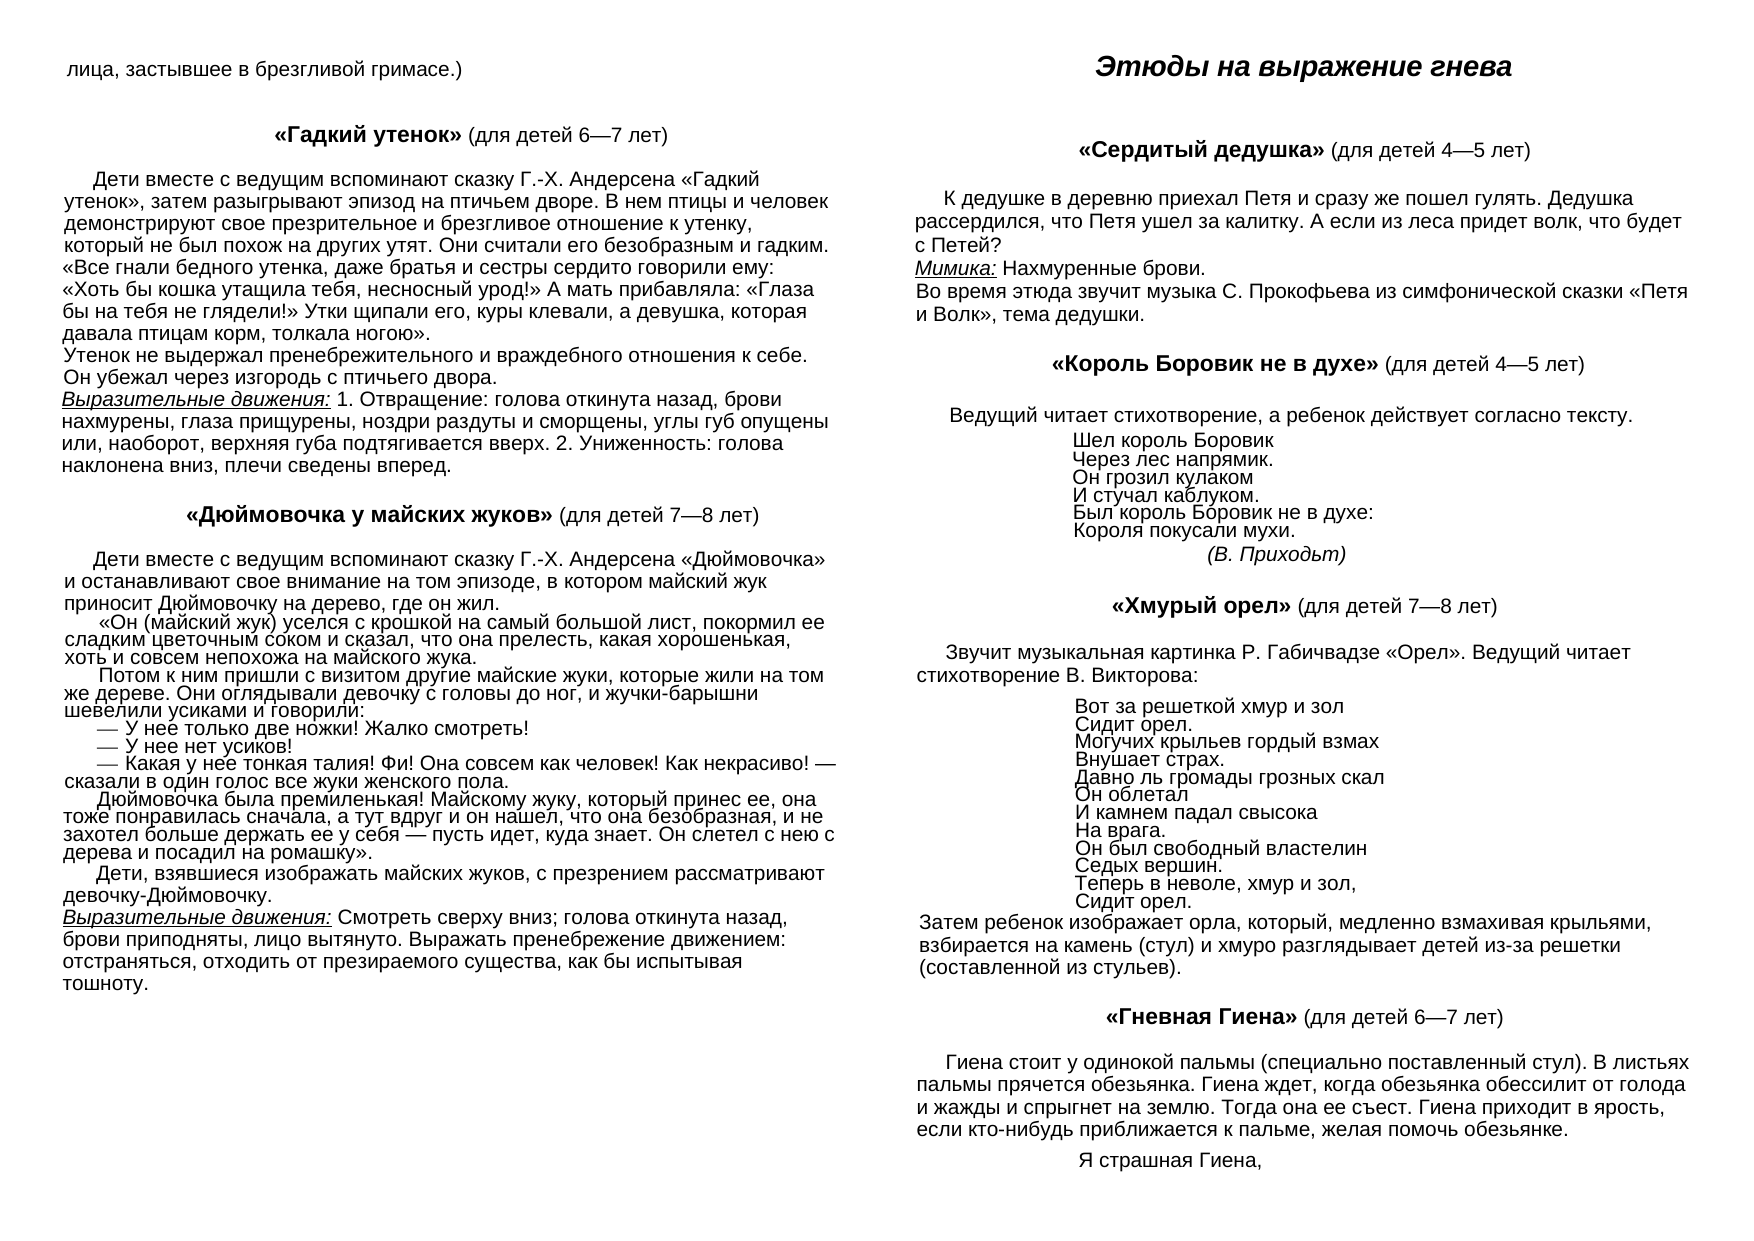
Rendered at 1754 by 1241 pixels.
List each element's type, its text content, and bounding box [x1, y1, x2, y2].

text Давно ль громады грозных скал [1086, 770, 1695, 788]
text Он убежал через изгородь с птичьего двора. [63, 367, 835, 389]
text Дети, взявшиеся изображать майских жуков, с презрением рассматривают девочку-Дюймовочку. [63, 863, 835, 907]
text Я страшная Гиена, [1078, 1153, 1453, 1171]
text Звучит музыкальная картинка Р. Габичвадзе «Орел». Ведущий читает стихотворение В. Викторова: [916, 641, 1690, 687]
list У нее нет усиков! [97, 739, 839, 757]
text Вот за решеткой хмур и зол [1074, 699, 1695, 717]
text Был король Боровик не в духе: [1073, 506, 1695, 523]
text Затем ребенок изображает орла, который, медленно взмахивая крыльями, взбирается на камень (стул) и хмуро разглядывает детей из-за решетки (составленной из стульев). [919, 912, 1694, 979]
text Короля покусали мухи. [1073, 523, 1695, 541]
text Мимика: Нахмуренные брови. [914, 257, 1695, 280]
text Он облетал [1074, 788, 1695, 805]
text «Все гнали бедного утенка, даже братья и сестры сердито говорили ему: «Хоть бы кошка утащила тебя, несносный урод!» А мать прибавляла: «Глаза бы на тебя не глядели!» Утки щипали его, куры клевали, а девушка, которая давала птицам корм, толкала ногою». [62, 257, 837, 345]
list У нее только две ножки! Жалко смотреть! [97, 721, 839, 739]
text Утенок не выдержал пренебрежительного и враждебного отношения к себе. [63, 345, 835, 367]
text Дюймовочка была премиленькая! Майскому жуку, который принес ее, она тоже понравилась сначала, а тут вдруг и он нашел, что она безобразная, и не захотел больше держать ее у себя — пусть идет, куда знает. Он слетел с нею с дерева и посадил на ромашку». [63, 792, 836, 863]
text Седых вершин. [1074, 858, 1695, 876]
text Через лес напрямик. [1072, 452, 1695, 470]
text Гиена стоит у одинокой пальмы (специально поставленный стул). В листьях пальмы прячется обезьянка. Гиена ждет, когда обезьянка обессилит от голода и жажды и спрыгнет на землю. Тогда она ее съест. Гиена приходит в ярость, если кто-нибудь приближается к пальме, желая помочь обезьянке. [916, 1052, 1691, 1141]
text Выразительные движения: Смотреть сверху вниз; голова откинута назад, брови приподняты, лицо вытянуто. Выражать пренебрежение движением: отстраняться, отходить от презираемого существа, как бы испытывая тошноту. [62, 907, 834, 995]
text «Гадкий утенок» (для детей 6—7 лет) [67, 125, 839, 147]
text Дети вместе с ведущим вспоминают сказку Г.-Х. Андерсена «Гадкий утенок», затем разыгрывают эпизод на птичьем дворе. В нем птицы и человек демонстрируют свое презрительное и брезгливое отношение к утенку, который не был похож на других утят. Они считали его безобразным и гадким. [64, 169, 837, 257]
text Сидит орел. [1075, 894, 1695, 912]
text Теперь в неволе, хмур и зол, [1074, 876, 1695, 894]
text «Хмурый орел» (для детей 7—8 лет) [914, 592, 1695, 618]
text К дедушке в деревню приехал Петя и сразу же пошел гулять. Дедушка рассердился, что Петя ушел за калитку. А если из леса придет волк, что будет с Петей? [914, 186, 1695, 257]
text Он был свободный властелин [1075, 841, 1695, 858]
text «Сердитый дедушка» (для детей 4—5 лет) [914, 139, 1695, 163]
text Ведущий читает стихотворение, а ребенок действует согласно тексту. [914, 402, 1695, 427]
text Сидит орел. [1074, 717, 1695, 734]
text Во время этюда звучит музыка С. Прокофьева из симфонической сказки «Петя и Волк», тема дедушки. [916, 280, 1689, 326]
text Выразительные движения: 1. Отвращение: голова откинута назад, брови нахмурены, глаза прищурены, ноздри раздуты и сморщены, углы губ опущены или, наоборот, верхняя губа подтягивается вверх. 2. Униженность: голова наклонена вниз, плечи сведены вперед. [61, 389, 836, 477]
list Какая у нее тонкая талия! Фи! Она совсем как человек! Как некрасиво! — сказали в один голос все жуки женского пола. [64, 757, 837, 792]
text (В. Приходьт) [1207, 542, 1695, 566]
text Потом к ним пришли с визитом другие майские жуки, которые жили на том же дереве. Они оглядывали девочку с головы до ног, и жучки-барышни шевелили усиками и говорили: [64, 668, 838, 721]
text Дети вместе с ведущим вспоминают сказку Г.-Х. Андерсена «Дюймовочка» и останавливают свое внимание на том эпизоде, в котором майский жук приносит Дюймовочку на дерево, где он жил. [64, 549, 839, 615]
text И стучал каблуком. [1072, 488, 1695, 506]
text «Дюймовочка у майских жуков» (для детей 7—8 лет) [106, 501, 839, 527]
text Внушает страх. [1075, 752, 1695, 770]
text Этюды на выражение гнева [918, 59, 1690, 81]
text Он грозил кулаком [1072, 470, 1695, 488]
text «Он (майский жук) уселся с крошкой на самый большой лист, покормил ее сладким цветочным соком и сказал, что она прелесть, какая хорошенькая, хоть и совсем непохожа на майского жука. [64, 615, 838, 668]
text Могучих крыльев гордый взмах [1074, 734, 1695, 752]
text «Гневная Гиена» (для детей 6—7 лет) [914, 1003, 1695, 1029]
text Шел король Боровик [1072, 427, 1695, 452]
text «Король Боровик не в духе» (для детей 4—5 лет) [915, 352, 1695, 377]
text И камнем падал свысока [1075, 805, 1695, 823]
text (Дети по очереди показывают позу каменной девочки и выражение ее лица, застывшее в брезгливой гримасе.) [67, 59, 839, 81]
text На врага. [1075, 823, 1695, 841]
